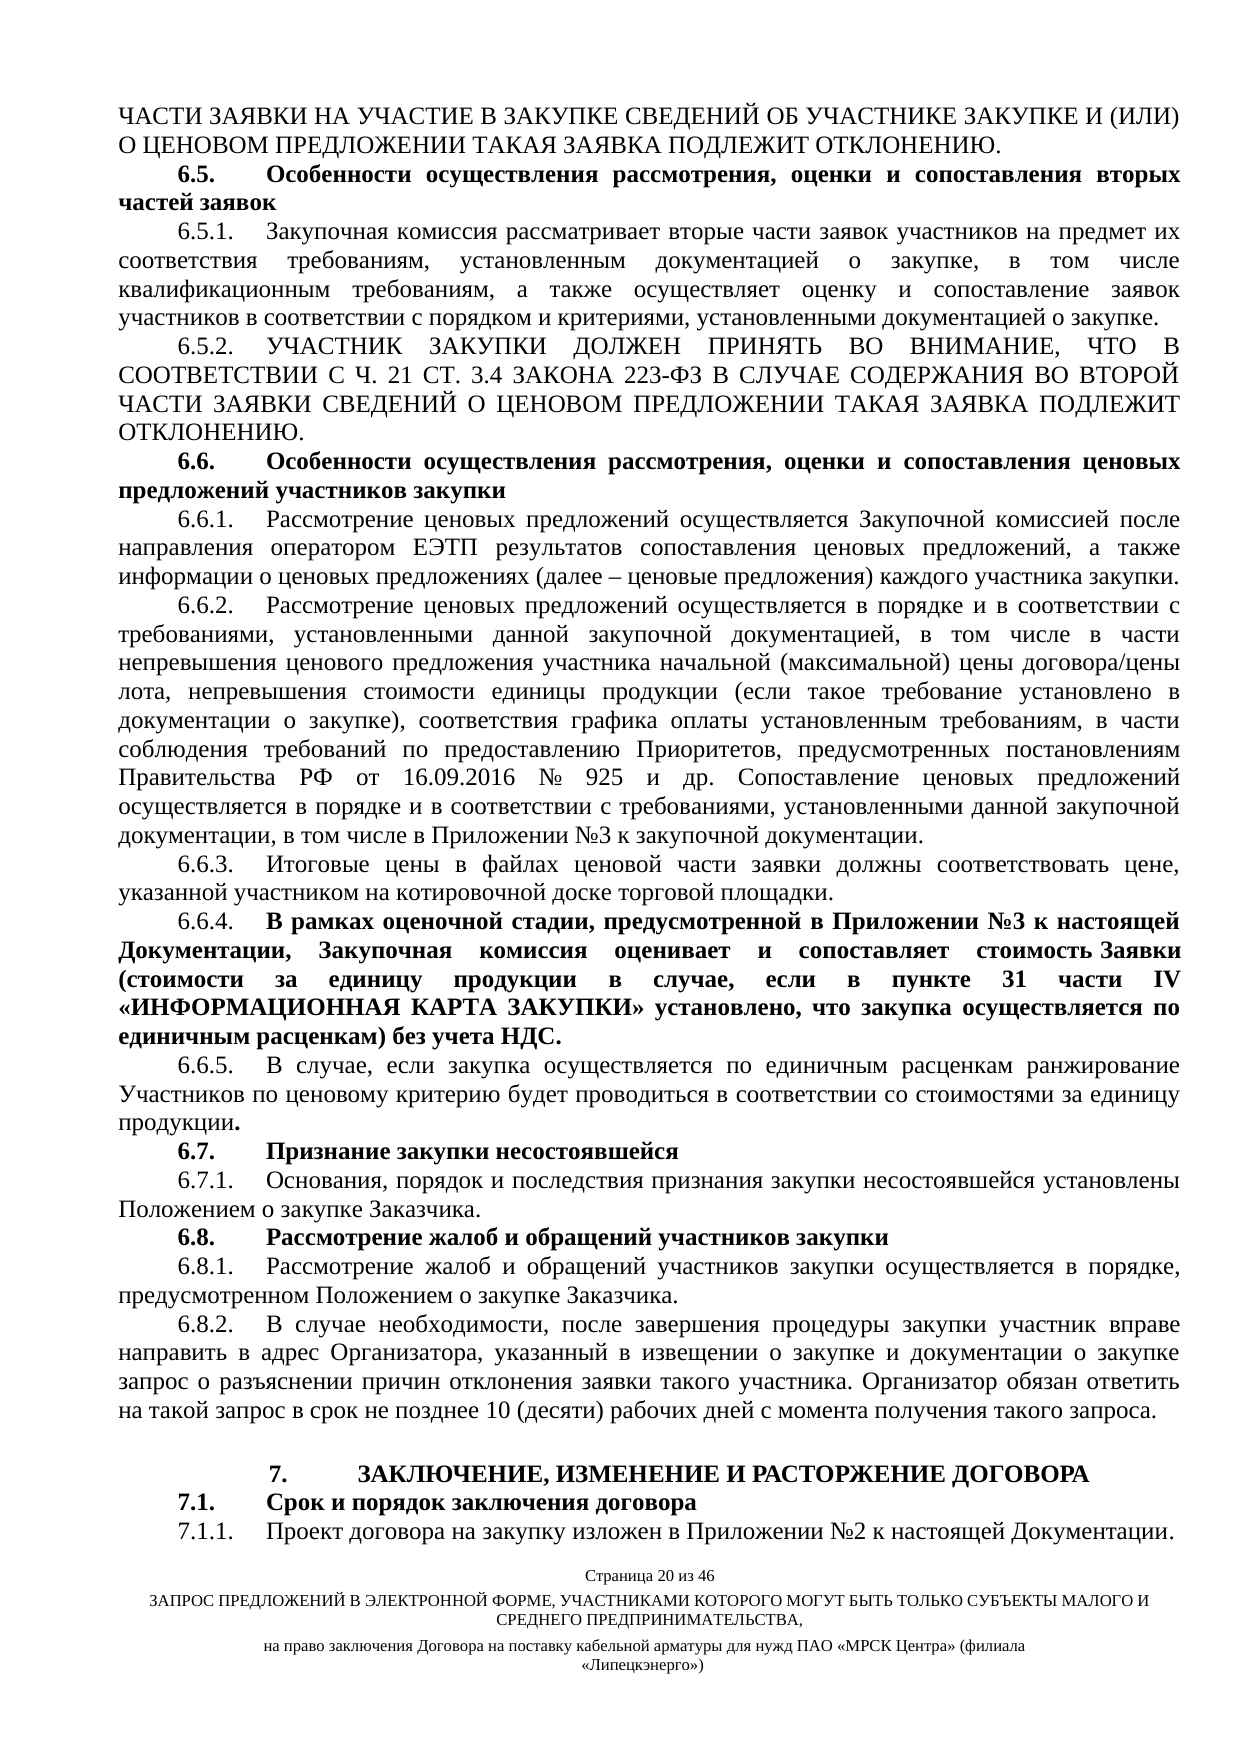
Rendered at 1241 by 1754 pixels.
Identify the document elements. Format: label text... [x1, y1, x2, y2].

subtitle ЗАКЛЮЧЕНИЕ, ИЗМЕНЕНИЕ И РАСТОРЖЕНИЕ ДОГОВОРА [118, 1459, 1181, 1487]
subtitle В случае, если закупка осуществляется по единичным расценкам ранжирование Участников по ценовому критерию будет проводиться в соответствии со стоимостями за единицу продукции. [118, 1050, 1181, 1136]
subtitle Закупочная комиссия рассматривает вторые части заявок участников на предмет их соответствия требованиям, установленным документацией о закупке, в том числе квалификационным требованиям, а также осуществляет оценку и сопоставление заявок участников в соответствии с порядком и критериями, установленными документацией о закупке. [118, 216, 1181, 331]
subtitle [118, 101, 1181, 159]
subtitle Особенности осуществления рассмотрения, оценки и сопоставления ценовых предложений участников закупки [118, 446, 1181, 504]
subtitle Рассмотрение жалоб и обращений участников закупки [118, 1222, 1181, 1251]
subtitle Рассмотрение ценовых предложений осуществляется в порядке и в соответствии с требованиями, установленными данной закупочной документацией, в том числе в части непревышения ценового предложения участника начальной (максимальной) цены договора/цены лота, непревышения стоимости единицы продукции (если такое требование установлено в документации о закупке), соответствия графика оплаты установленным требованиям, в части соблюдения требований по предоставлению Приоритетов, предусмотренных постановлениям Правительства РФ от 16.09.2016 № 925 и др. Сопоставление ценовых предложений осуществляется в порядке и в соответствии с требованиями, установленными данной закупочной документации, в том числе в Приложении №3 к закупочной документации. [118, 590, 1181, 849]
subtitle Признание закупки несостоявшейся [118, 1136, 1181, 1165]
subtitle Особенности осуществления рассмотрения, оценки и сопоставления вторых частей заявок [118, 159, 1181, 216]
subtitle УЧАСТНИК ЗАКУПКИ ДОЛЖЕН ПРИНЯТЬ ВО ВНИМАНИЕ, ЧТО В СООТВЕТСТВИИ С Ч. 21 СТ. 3.4 ЗАКОНА 223-ФЗ В СЛУЧАЕ СОДЕРЖАНИЯ ВО ВТОРОЙ ЧАСТИ ЗАЯВКИ СВЕДЕНИЙ О ЦЕНОВОМ ПРЕДЛОЖЕНИИ ТАКАЯ ЗАЯВКА ПОДЛЕЖИТ ОТКЛОНЕНИЮ. [118, 331, 1181, 446]
subtitle Срок и порядок заключения договора [118, 1487, 1181, 1516]
subtitle Основания, порядок и последствия признания закупки несостоявшейся установлены Положением о закупке Заказчика. [118, 1165, 1181, 1222]
subtitle В рамках оценочной стадии, предусмотренной в Приложении №3 к настоящей Документации, Закупочная комиссия оценивает и сопоставляет стоимость Заявки (стоимости за единицу продукции в случае, если в пункте 31 части IV «ИНФОРМАЦИОННАЯ КАРТА ЗАКУПКИ» установлено, что закупка осуществляется по единичным расценкам) без учета НДС. [118, 906, 1181, 1050]
subtitle Проект договора на закупку изложен в Приложении №2 к настоящей Документации. [118, 1516, 1181, 1545]
subtitle Рассмотрение жалоб и обращений участников закупки осуществляется в порядке, предусмотренном Положением о закупке Заказчика. [118, 1251, 1181, 1309]
subtitle Рассмотрение ценовых предложений осуществляется Закупочной комиссией после направления оператором ЕЭТП результатов сопоставления ценовых предложений, а также информации о ценовых предложениях (далее – ценовые предложения) каждого участника закупки. [118, 504, 1181, 590]
subtitle Итоговые цены в файлах ценовой части заявки должны соответствовать цене, указанной участником на котировочной доске торговой площадки. [118, 849, 1181, 906]
subtitle В случае необходимости, после завершения процедуры закупки участник вправе направить в адрес Организатора, указанный в извещении о закупке и документации о закупке запрос о разъяснении причин отклонения заявки такого участника. Организатор обязан ответить на такой запрос в срок не позднее 10 (десяти) рабочих дней с момента получения такого запроса. [118, 1309, 1181, 1424]
